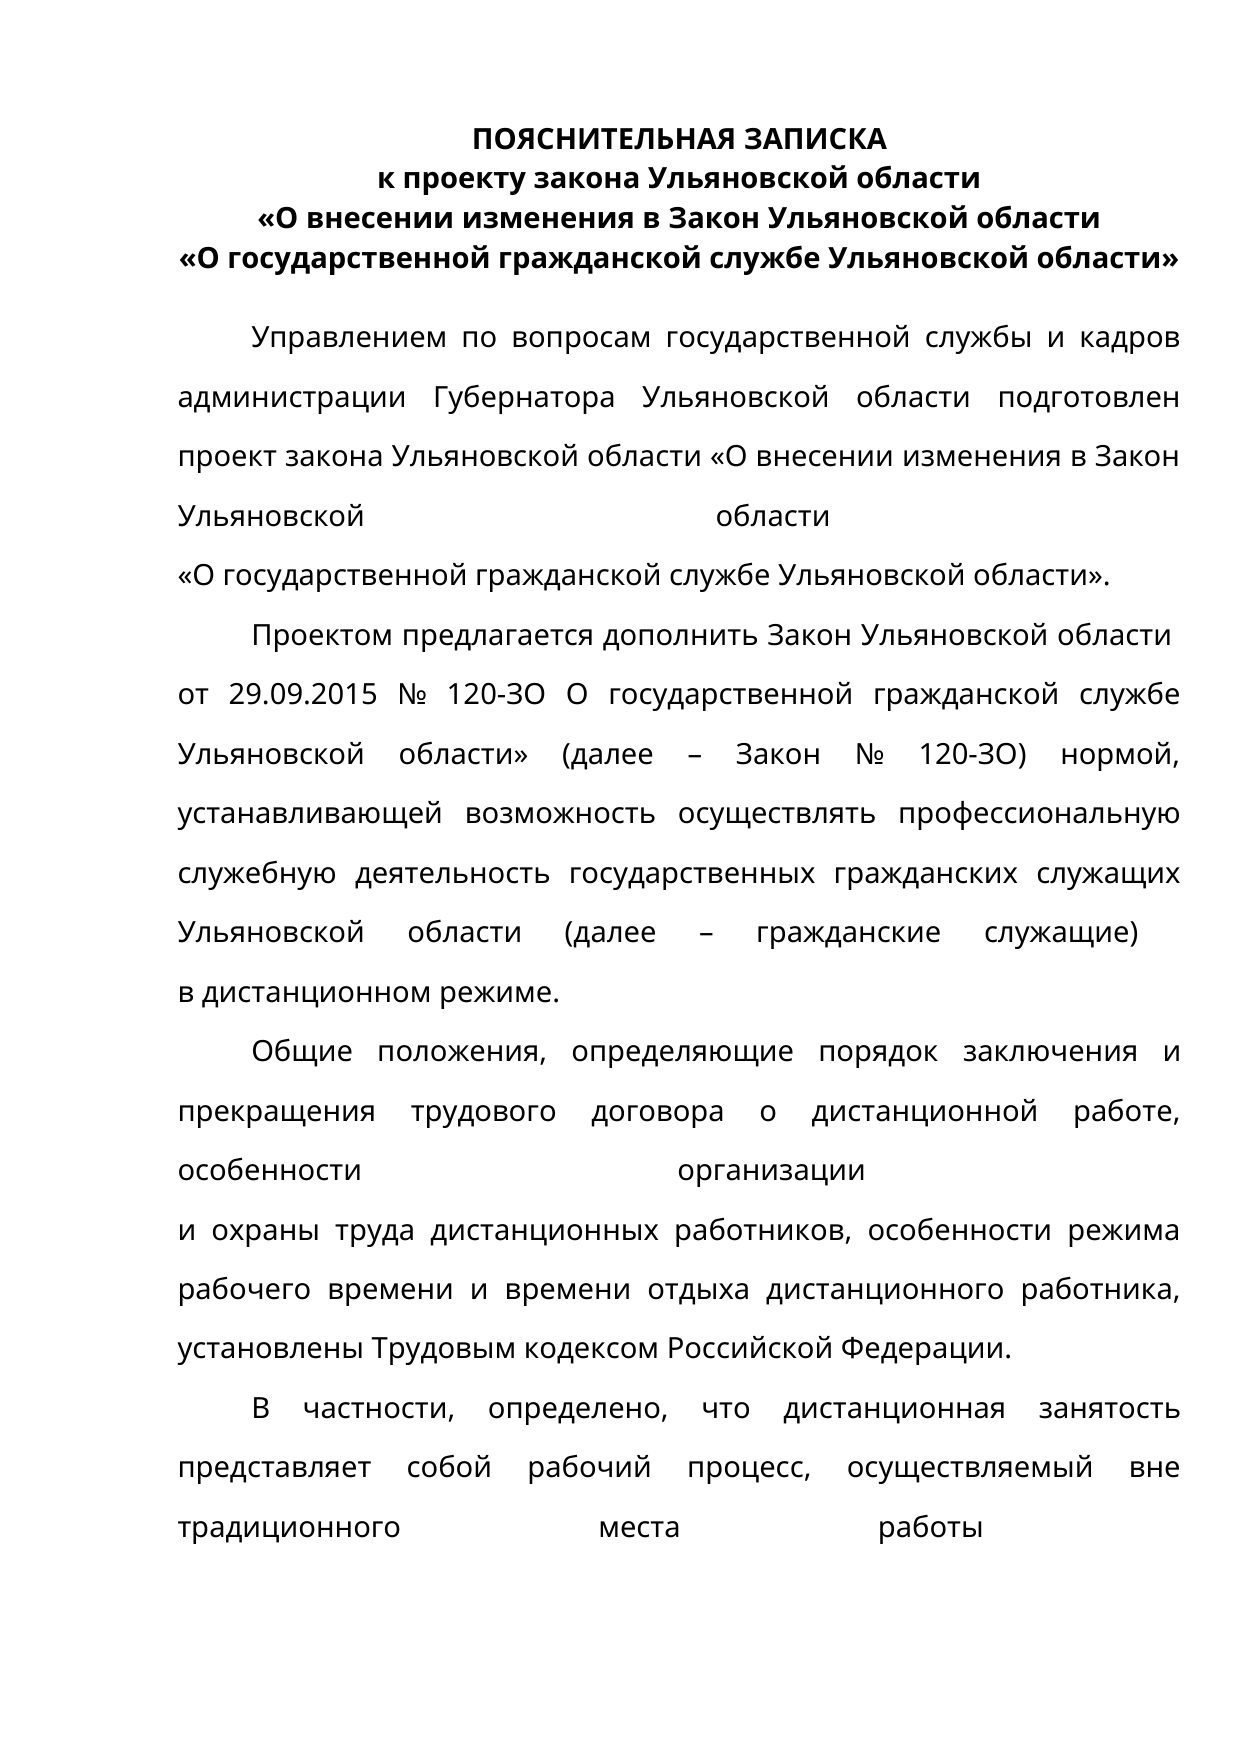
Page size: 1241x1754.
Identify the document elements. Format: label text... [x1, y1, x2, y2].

text «О государственной гражданской службе Ульяновской области» [177, 237, 1181, 277]
text ПОЯСНИТЕЛЬНАЯ ЗАПИСКА [177, 118, 1181, 158]
text Проектом предлагается дополнить Закон Ульяновской области от 29.09.2015 № 120-ЗО О государственной гражданской службе Ульяновской области» (далее – Закон № 120-ЗО) нормой, устанавливающей возможность осуществлять профессиональную служебную деятельность государственных гражданских служащих Ульяновской области (далее – гражданские служащие) в дистанционном режиме. [177, 614, 1181, 1011]
text к проекту закона Ульяновской области [177, 158, 1181, 197]
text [177, 1387, 1181, 1546]
text «О внесении изменения в Закон Ульяновской области [177, 197, 1181, 237]
text Общие положения, определяющие порядок заключения и прекращения трудового договора о дистанционной работе, особенности организации и охраны труда дистанционных работников, особенности режима рабочего времени и времени отдыха дистанционного работника, установлены Трудовым кодексом Российской Федерации. [177, 1030, 1181, 1367]
text Управлением по вопросам государственной службы и кадров администрации Губернатора Ульяновской области подготовлен проект закона Ульяновской области «О внесении изменения в Закон Ульяновской области «О государственной гражданской службе Ульяновской области». [177, 317, 1181, 594]
